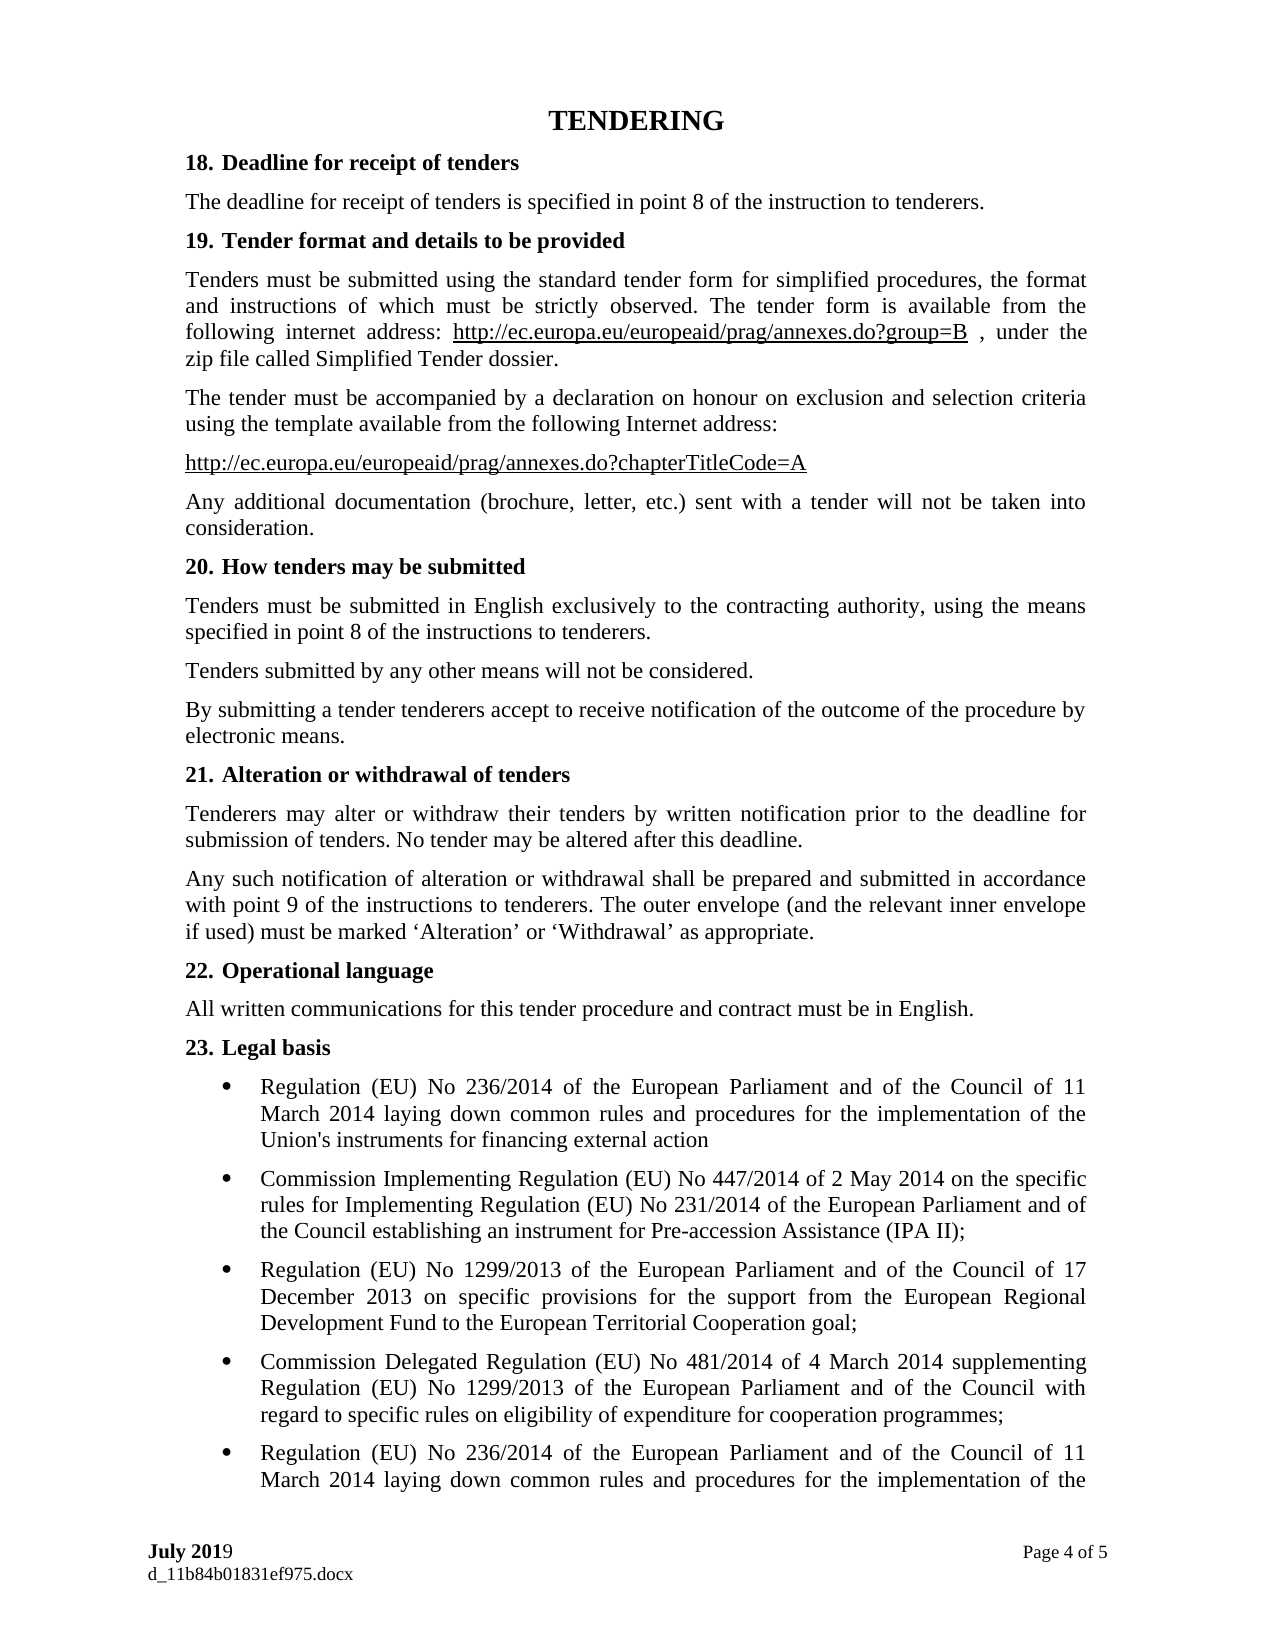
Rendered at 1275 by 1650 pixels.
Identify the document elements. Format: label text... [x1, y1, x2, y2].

text Tenders must be submitted using the standard tender form for simplified procedures, the format and instructions of which must be strictly observed. The tender form is available from the following internet address: http://ec.europa.eu/europeaid/prag/annexes.do?group=B , under the zip file called Simplified Tender dossier. [185, 266, 1087, 371]
text 21. Alteration or withdrawal of tenders [185, 761, 1125, 787]
text 20. How tenders may be submitted [185, 553, 1125, 579]
text Any additional documentation (brochure, letter, etc.) sent with a tender will not be taken into consideration. [185, 488, 1087, 540]
list Regulation (EU) No 236/2014 of the European Parliament and of the Council of 11 March 2014 laying down common rules and procedures for the implementation of the Union's instruments for financing external action [223, 1073, 1087, 1152]
text The deadline for receipt of tenders is specified in point 8 of the instruction to tenderers. [185, 188, 1087, 214]
text 19. Tender format and details to be provided [185, 227, 1125, 253]
text 18. Deadline for receipt of tenders [185, 149, 1125, 176]
text 23. Legal basis [185, 1034, 1125, 1061]
text Tenders must be submitted in English exclusively to the contracting authority, using the means specified in point 8 of the instructions to tenderers. [185, 592, 1087, 644]
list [223, 1439, 1087, 1492]
text TENDERING [148, 103, 1125, 137]
text Tenderers may alter or withdraw their tenders by written notification prior to the deadline for submission of tenders. No tender may be altered after this deadline. [185, 800, 1087, 853]
text 22. Operational language [185, 957, 1125, 983]
text All written communications for this tender procedure and contract must be in English. [185, 996, 1087, 1022]
list Regulation (EU) No 1299/2013 of the European Parliament and of the Council of 17 December 2013 on specific provisions for the support from the European Regional Development Fund to the European Territorial Cooperation goal; [223, 1256, 1087, 1335]
text Any such notification of alteration or withdrawal shall be prepared and submitted in accordance with point 9 of the instructions to tenderers. The outer envelope (and the relevant inner envelope if used) must be marked ‘Alteration’ or ‘Withdrawal’ as appropriate. [185, 865, 1087, 944]
text By submitting a tender tenderers accept to receive notification of the outcome of the procedure by electronic means. [185, 696, 1087, 748]
text Tenders submitted by any other means will not be considered. [185, 657, 1087, 683]
text The tender must be accompanied by a declaration on honour on exclusion and selection criteria using the template available from the following Internet address: [185, 384, 1087, 436]
list Commission Implementing Regulation (EU) No 447/2014 of 2 May 2014 on the specific rules for Implementing Regulation (EU) No 231/2014 of the European Parliament and of the Council establishing an instrument for Pre-accession Assistance (IPA II); [223, 1165, 1087, 1244]
list Commission Delegated Regulation (EU) No 481/2014 of 4 March 2014 supplementing Regulation (EU) No 1299/2013 of the European Parliament and of the Council with regard to specific rules on eligibility of expenditure for cooperation programmes; [223, 1348, 1087, 1427]
text http://ec.europa.eu/europeaid/prag/annexes.do?chapterTitleCode=A [185, 449, 1087, 475]
